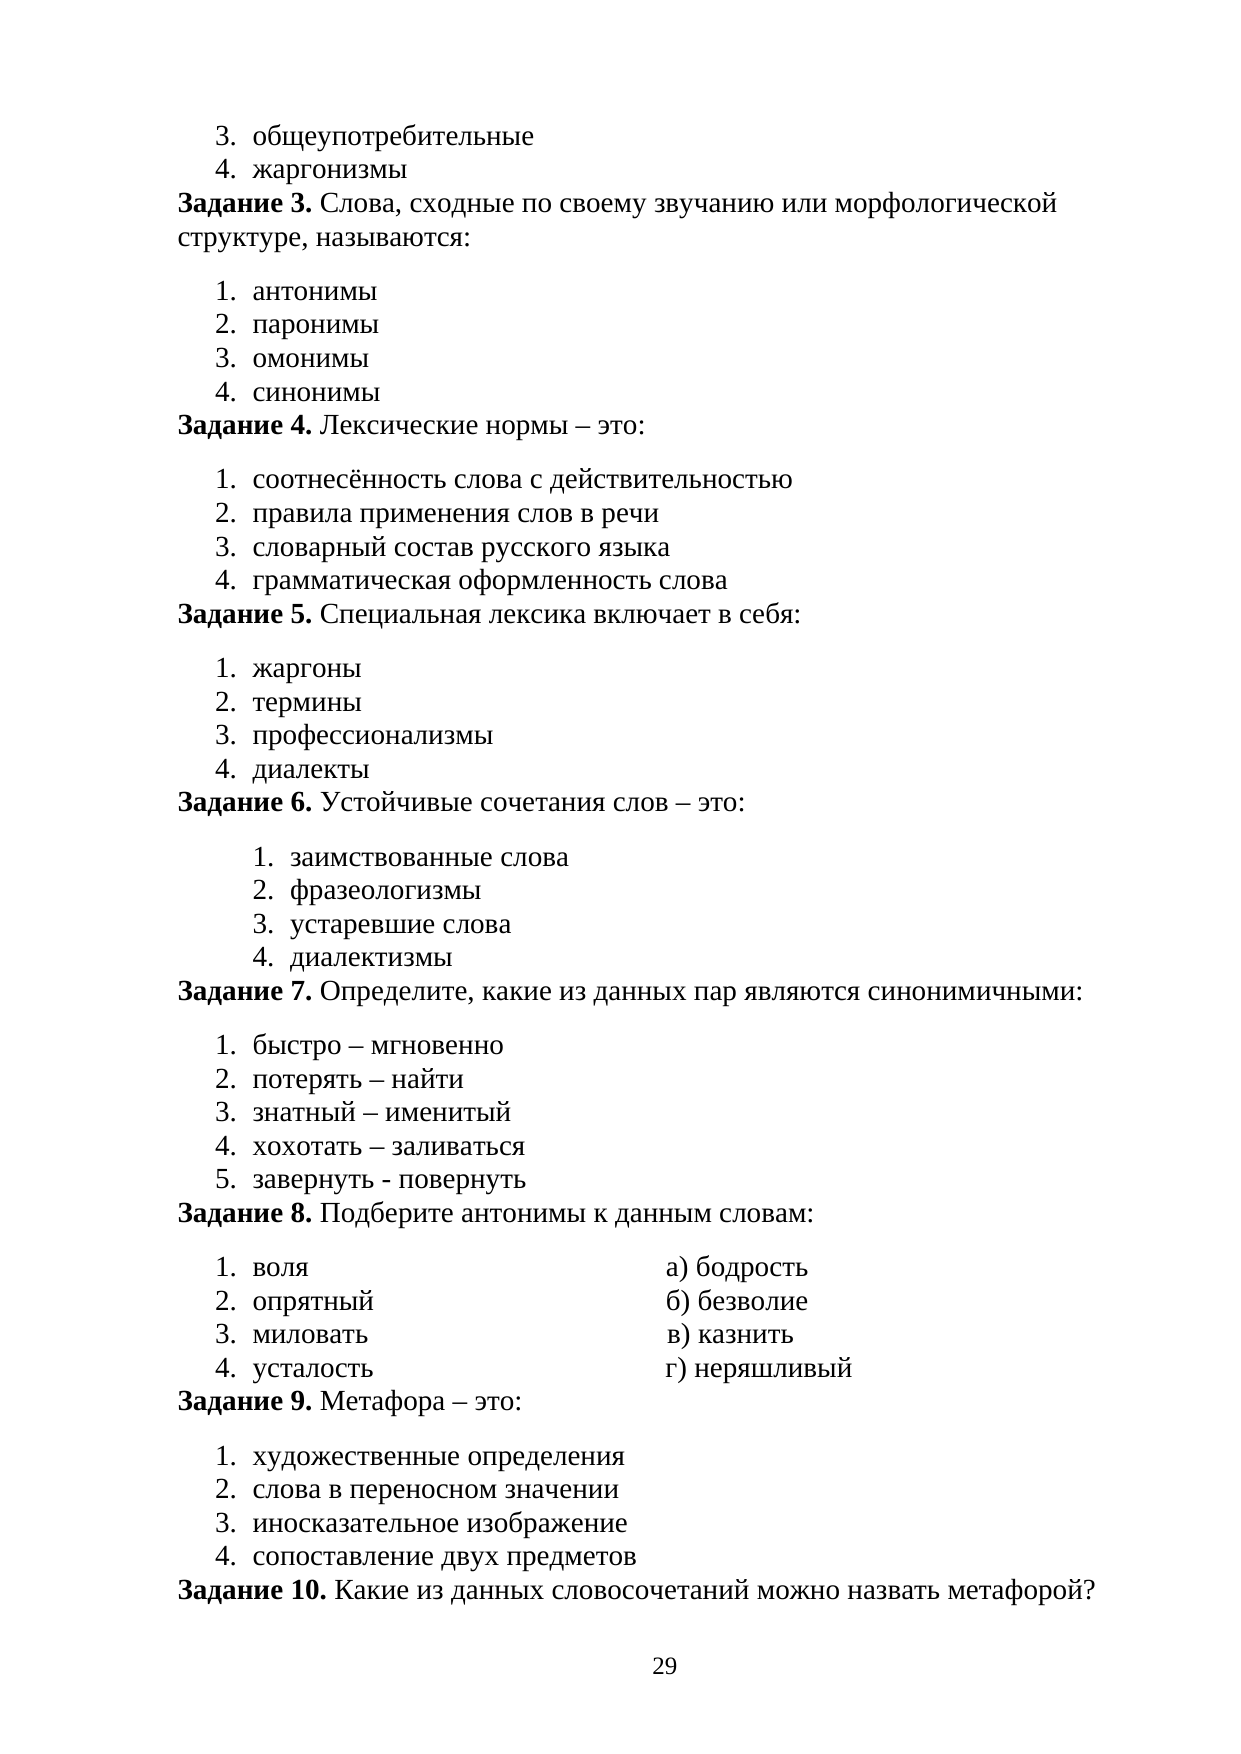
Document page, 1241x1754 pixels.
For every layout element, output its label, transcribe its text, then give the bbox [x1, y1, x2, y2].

list диалектизмы [252, 939, 1152, 973]
list грамматическая оформленность слова [215, 562, 1152, 596]
text Задание 10. Какие из данных словосочетаний можно назвать метафорой? [177, 1572, 1152, 1606]
list антонимы [215, 273, 1152, 307]
text Задание 3. Слова, сходные по своему звучанию или морфологической структуре, называются: [177, 185, 1152, 252]
list соотнесённость слова с действительностью [215, 462, 1152, 495]
list завернуть - повернуть [215, 1161, 1152, 1195]
text Задание 7. Определите, какие из данных пар являются синонимичными: [177, 973, 1152, 1006]
list потерять – найти [215, 1061, 1152, 1094]
list хохотать – заливаться [215, 1128, 1152, 1161]
list слова в переносном значении [215, 1471, 1152, 1505]
text Задание 6. Устойчивые сочетания слов – это: [177, 784, 1152, 818]
list словарный состав русского языка [215, 529, 1152, 562]
list художественные определения [215, 1438, 1152, 1471]
list синонимы [215, 374, 1152, 407]
list правила применения слов в речи [215, 495, 1152, 529]
list омонимы [215, 340, 1152, 374]
list термины [215, 684, 1152, 717]
list усталость г) неряшливый [215, 1350, 1152, 1383]
list сопоставление двух предметов [215, 1538, 1152, 1572]
list общеупотребительные [215, 118, 1152, 152]
list знатный – именитый [215, 1094, 1152, 1128]
list заимствованные слова [252, 839, 1152, 872]
list фразеологизмы [252, 872, 1152, 906]
list диалекты [215, 751, 1152, 784]
list жаргонизмы [215, 152, 1152, 185]
list паронимы [215, 307, 1152, 340]
list профессионализмы [215, 717, 1152, 751]
list жаргоны [215, 650, 1152, 684]
text Задание 5. Специальная лексика включает в себя: [177, 596, 1152, 629]
list быстро – мгновенно [215, 1027, 1152, 1061]
text Задание 4. Лексические нормы – это: [177, 407, 1152, 441]
list миловать в) казнить [215, 1316, 1152, 1350]
list воля а) бодрость [215, 1249, 1152, 1283]
text Задание 8. Подберите антонимы к данным словам: [177, 1195, 1152, 1228]
text Задание 9. Метафора – это: [177, 1383, 1152, 1417]
list опрятный б) безволие [215, 1283, 1152, 1316]
list устаревшие слова [252, 906, 1152, 939]
list иносказательное изображение [215, 1505, 1152, 1538]
